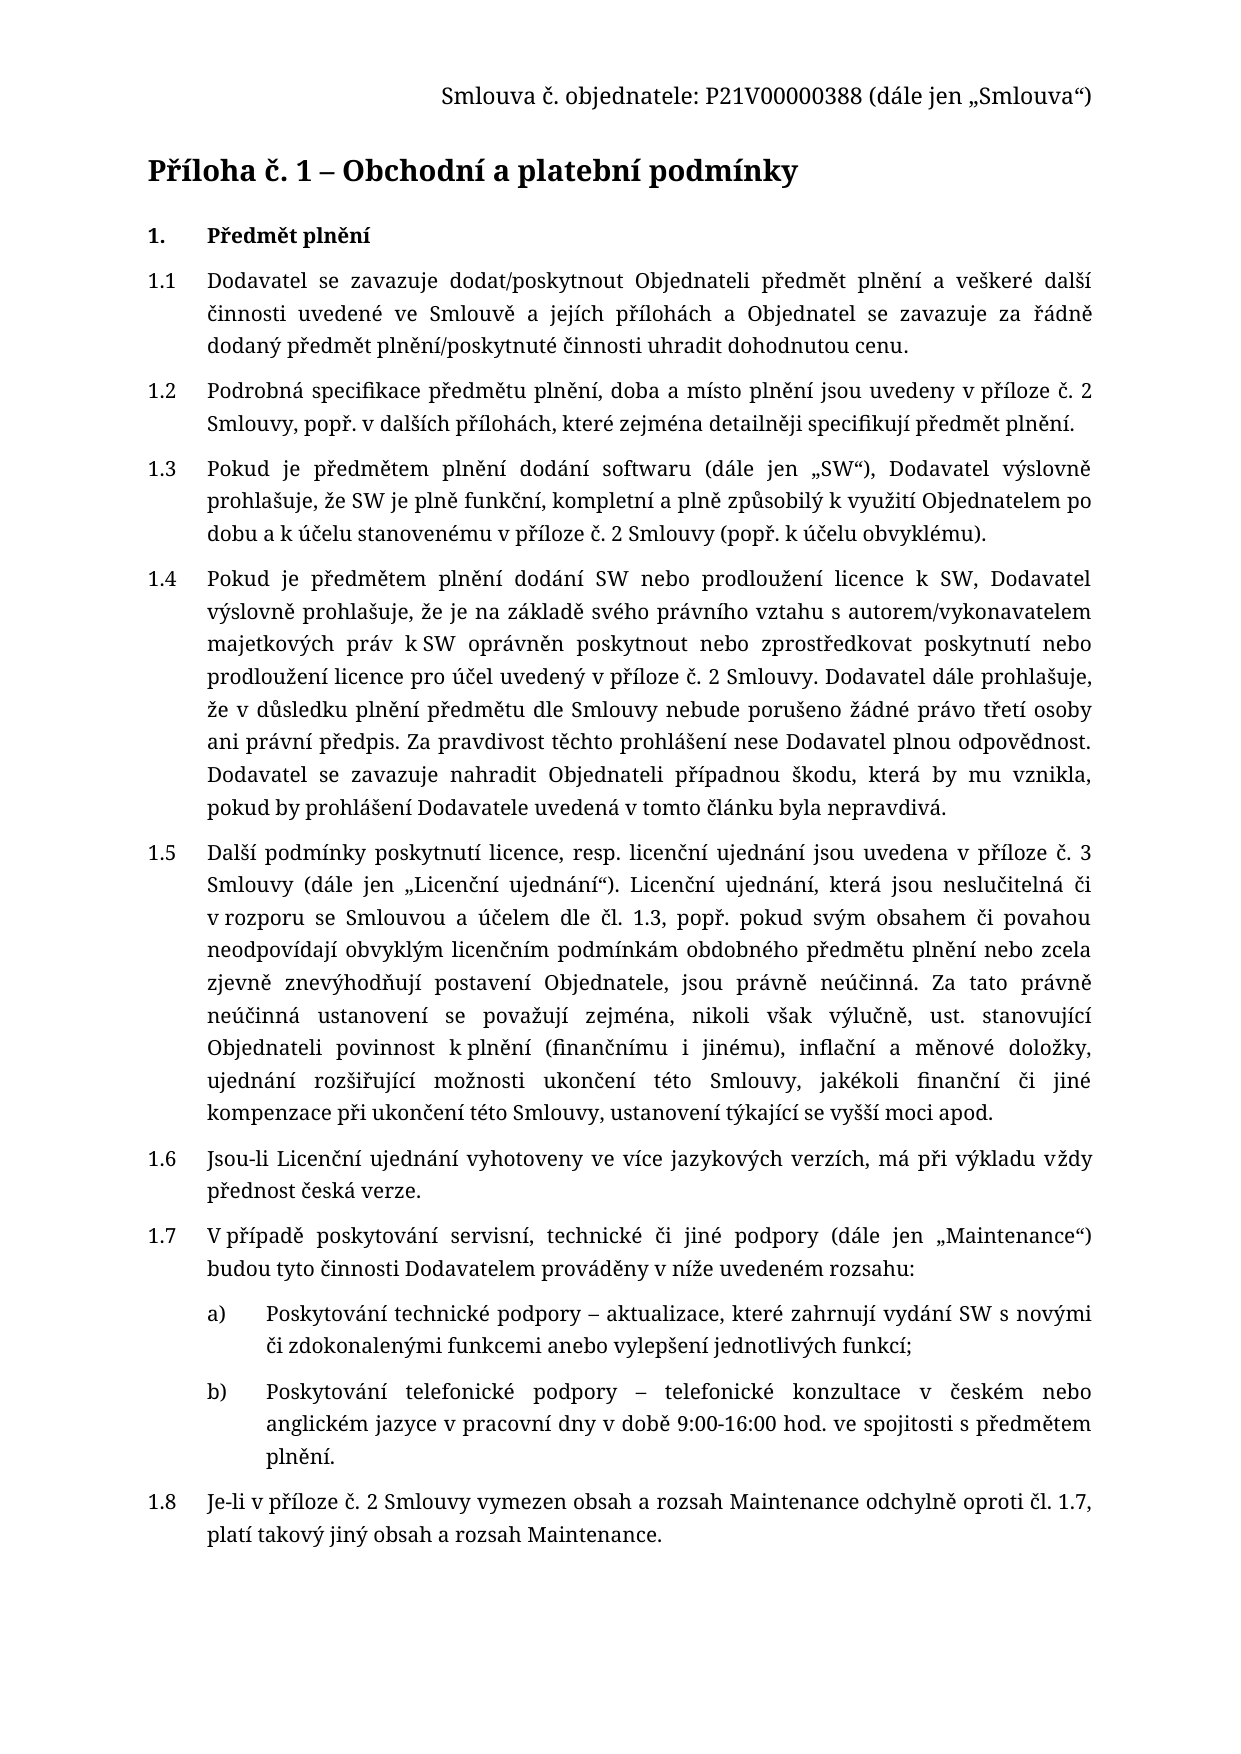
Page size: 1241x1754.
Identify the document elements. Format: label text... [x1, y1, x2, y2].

list Podrobná specifikace předmětu plnění, doba a místo plnění jsou uvedeny v příloze č. 2 Smlouvy, popř. v dalších přílohách, které zejména detailněji specifikují předmět plnění. [148, 376, 1092, 437]
text Příloha č. 1 – Obchodní a platební podmínky [148, 150, 1092, 190]
list Dodavatel se zavazuje dodat/poskytnout Objednateli předmět plnění a veškeré další činnosti uvedené ve Smlouvě a jejích přílohách a Objednatel se zavazuje za řádně dodaný předmět plnění/poskytnuté činnosti uhradit dohodnutou cenu. [148, 266, 1092, 360]
list Poskytování telefonické podpory – telefonické konzultace v českém nebo anglickém jazyce v pracovní dny v době 9:00-16:00 hod. ve spojitosti s předmětem plnění. [207, 1377, 1092, 1470]
list Pokud je předmětem plnění dodání SW nebo prodloužení licence k SW, Dodavatel výslovně prohlašuje, že je na základě svého právního vztahu s autorem/vykonavatelem majetkových práv k SW oprávněn poskytnout nebo zprostředkovat poskytnutí nebo prodloužení licence pro účel uvedený v příloze č. 2 Smlouvy. Dodavatel dále prohlašuje, že v důsledku plnění předmětu dle Smlouvy nebude porušeno žádné právo třetí osoby ani právní předpis. Za pravdivost těchto prohlášení nese Dodavatel plnou odpovědnost. Dodavatel se zavazuje nahradit Objednateli případnou škodu, která by mu vznikla, pokud by prohlášení Dodavatele uvedená v tomto článku byla nepravdivá. [148, 564, 1092, 821]
list Další podmínky poskytnutí licence, resp. licenční ujednání jsou uvedena v příloze č. 3 Smlouvy (dále jen „Licenční ujednání“). Licenční ujednání, která jsou neslučitelná či v rozporu se Smlouvou a účelem dle čl. 1.3, popř. pokud svým obsahem či povahou neodpovídají obvyklým licenčním podmínkám obdobného předmětu plnění nebo zcela zjevně znevýhodňují postavení Objednatele, jsou právně neúčinná. Za tato právně neúčinná ustanovení se považují zejména, nikoli však výlučně, ust. stanovující Objednateli povinnost k plnění (finančnímu i jinému), inflační a měnové doložky, ujednání rozšiřující možnosti ukončení této Smlouvy, jakékoli finanční či jiné kompenzace při ukončení této Smlouvy, ustanovení týkající se vyšší moci apod. [148, 838, 1092, 1127]
list V případě poskytování servisní, technické či jiné podpory (dále jen „Maintenance“) budou tyto činnosti Dodavatelem prováděny v níže uvedeném rozsahu: [148, 1221, 1092, 1282]
list Pokud je předmětem plnění dodání softwaru (dále jen „SW“), Dodavatel výslovně prohlašuje, že SW je plně funkční, kompletní a plně způsobilý k využití Objednatelem po dobu a k účelu stanovenému v příloze č. 2 Smlouvy (popř. k účelu obvyklému). [148, 454, 1092, 548]
list Jsou-li Licenční ujednání vyhotoveny ve více jazykových verzích, má při výkladu vždy přednost česká verze. [148, 1144, 1092, 1205]
list Předmět plnění [148, 221, 1092, 249]
list Poskytování technické podpory – aktualizace, které zahrnují vydání SW s novými či zdokonalenými funkcemi anebo vylepšení jednotlivých funkcí; [207, 1299, 1092, 1360]
list Je-li v příloze č. 2 Smlouvy vymezen obsah a rozsah Maintenance odchylně oproti čl. 1.7, platí takový jiný obsah a rozsah Maintenance. [148, 1487, 1092, 1548]
